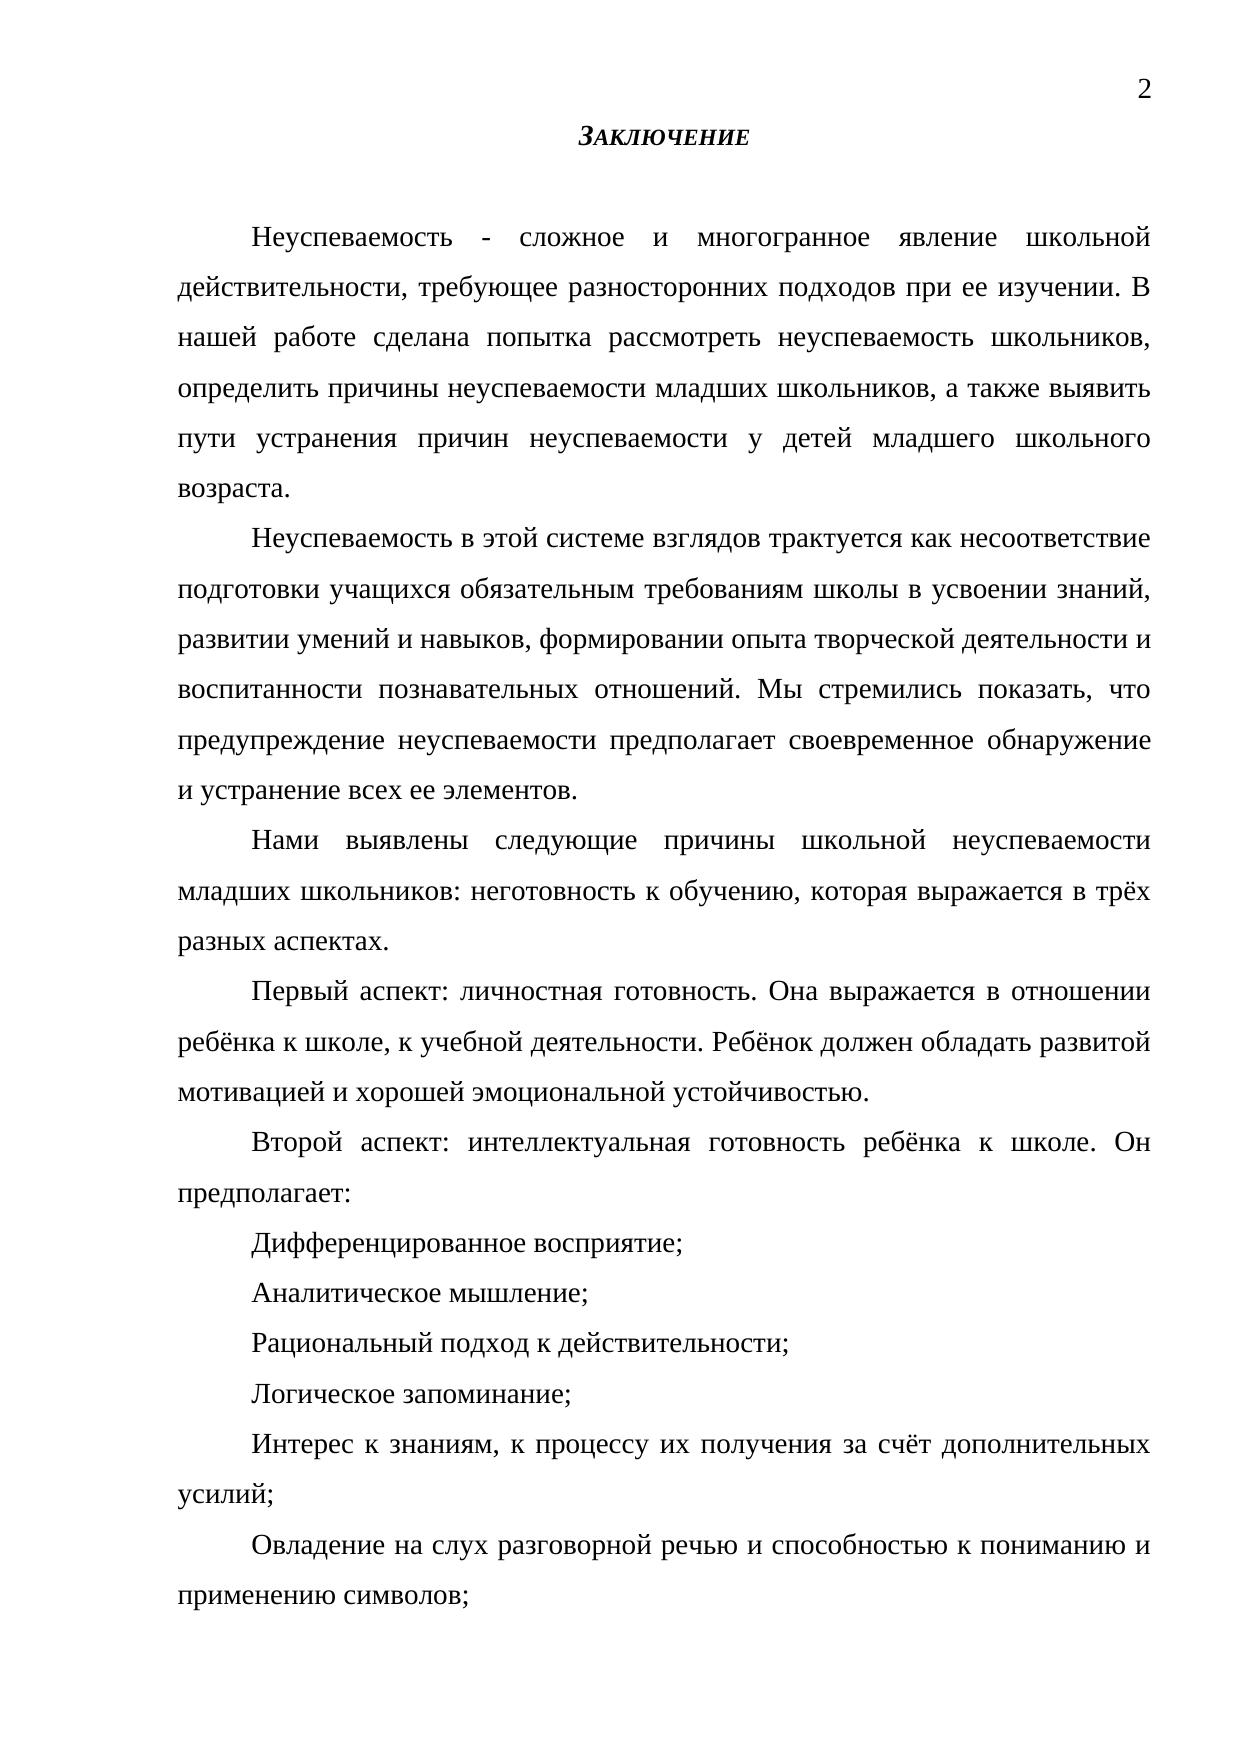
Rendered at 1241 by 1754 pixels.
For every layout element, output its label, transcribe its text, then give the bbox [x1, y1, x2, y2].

text Неуспеваемость - сложное и многогранное явление школьной действительности, требующее разносторонних подходов при ее изучении. В нашей работе сделана попытка рассмотреть неуспеваемость школьников, определить причины неуспеваемости младших школьников, а также выявить пути устранения причин неуспеваемости у детей младшего школьного возраста. [177, 219, 1152, 504]
text Интерес к знаниям, к процессу их получения за счёт дополнительных усилий; [177, 1426, 1152, 1510]
text Логическое запоминание; [177, 1376, 1152, 1409]
text Овладение на слух разговорной речью и способностью к пониманию и применению символов; [177, 1527, 1152, 1611]
text Второй аспект: интеллектуальная готовность ребёнка к школе. Он предполагает: [177, 1124, 1152, 1208]
text Неуспеваемость в этой системе взглядов трактуется как несоответствие подготовки учащихся обязательным требованиям школы в усвоении знаний, развитии умений и навыков, формировании опыта творческой деятельности и воспитанности познавательных отношений. Мы стремились показать, что предупреждение неуспеваемости предполагает своевременное обнаружение и устранение всех ее элементов. [177, 521, 1152, 806]
text Нами выявлены следующие причины школьной неуспеваемости младших школьников: неготовность к обучению, которая выражается в трёх разных аспектах. [177, 822, 1152, 957]
text Рациональный подход к действительности; [177, 1326, 1152, 1359]
subtitle Заключение [177, 118, 1152, 152]
text Первый аспект: личностная готовность. Она выражается в отношении ребёнка к школе, к учебной деятельности. Ребёнок должен обладать развитой мотивацией и хорошей эмоциональной устойчивостью. [177, 973, 1152, 1108]
text Аналитическое мышление; [177, 1275, 1152, 1309]
text Дифференцированное восприятие; [177, 1225, 1152, 1258]
